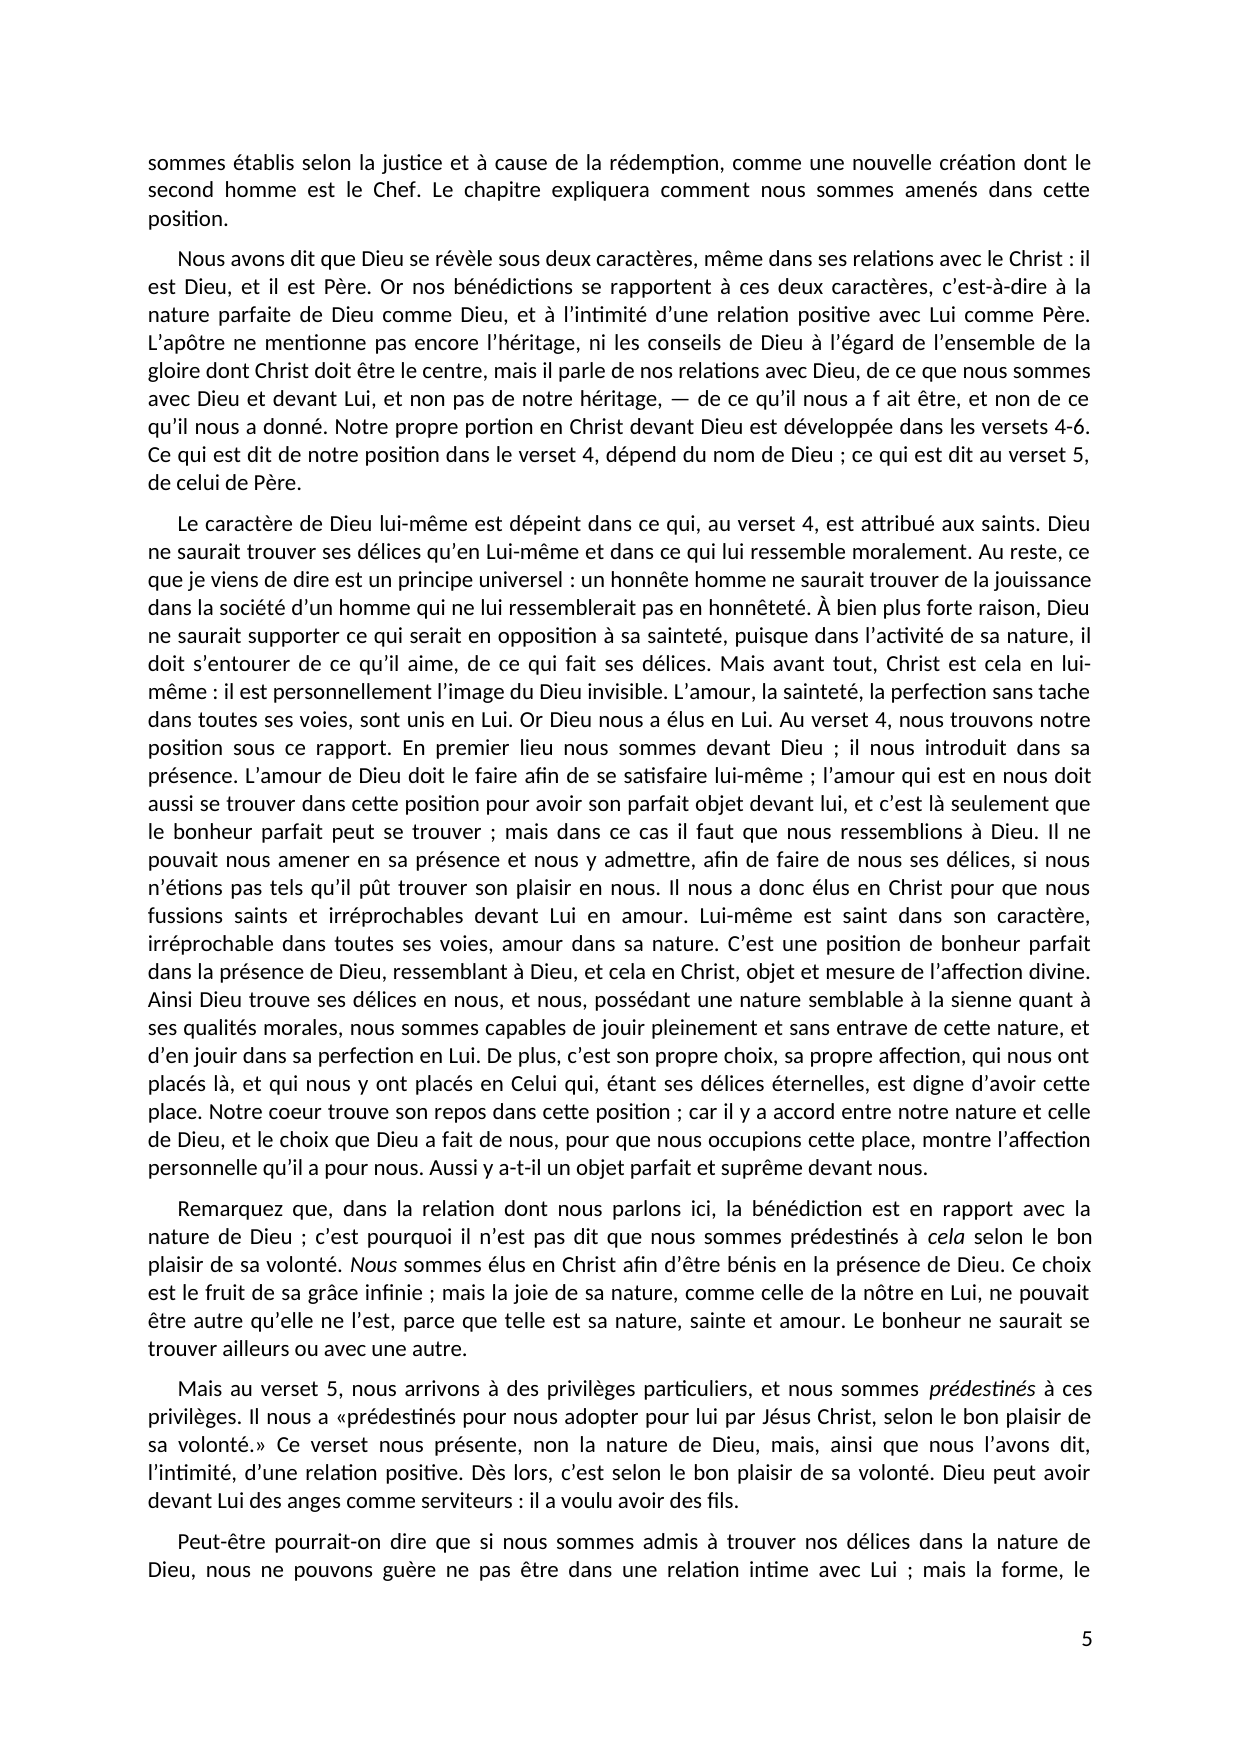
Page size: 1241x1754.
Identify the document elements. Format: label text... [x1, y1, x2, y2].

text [148, 1527, 1093, 1583]
text Mais au verset 5, nous arrivons à des privilèges particuliers, et nous sommes prédestinés à ces privilèges. Il nous a «prédestinés pour nous adopter pour lui par Jésus Christ, selon le bon plaisir de sa volonté.» Ce verset nous présente, non la nature de Dieu, mais, ainsi que nous l’avons dit, l’intimité, d’une relation positive. Dès lors, c’est selon le bon plaisir de sa volonté. Dieu peut avoir devant Lui des anges comme serviteurs : il a voulu avoir des fils. [148, 1374, 1093, 1514]
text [148, 148, 1093, 232]
text Le caractère de Dieu lui-même est dépeint dans ce qui, au verset 4, est attribué aux saints. Dieu ne saurait trouver ses délices qu’en Lui-même et dans ce qui lui ressemble moralement. Au reste, ce que je viens de dire est un principe universel : un honnête homme ne saurait trouver de la jouissance dans la société d’un homme qui ne lui ressemblerait pas en honnêteté. À bien plus forte raison, Dieu ne saurait supporter ce qui serait en opposition à sa sainteté, puisque dans l’activité de sa nature, il doit s’entourer de ce qu’il aime, de ce qui fait ses délices. Mais avant tout, Christ est cela en lui-même : il est personnellement l’image du Dieu invisible. L’amour, la sainteté, la perfection sans tache dans toutes ses voies, sont unis en Lui. Or Dieu nous a élus en Lui. Au verset 4, nous trouvons notre position sous ce rapport. En premier lieu nous sommes devant Dieu ; il nous introduit dans sa présence. L’amour de Dieu doit le faire afin de se satisfaire lui-même ; l’amour qui est en nous doit aussi se trouver dans cette position pour avoir son parfait objet devant lui, et c’est là seulement que le bonheur parfait peut se trouver ; mais dans ce cas il faut que nous ressemblions à Dieu. Il ne pouvait nous amener en sa présence et nous y admettre, afin de faire de nous ses délices, si nous n’étions pas tels qu’il pût trouver son plaisir en nous. Il nous a donc élus en Christ pour que nous fussions saints et irréprochables devant Lui en amour. Lui-même est saint dans son caractère, irréprochable dans toutes ses voies, amour dans sa nature. C’est une position de bonheur parfait dans la présence de Dieu, ressemblant à Dieu, et cela en Christ, objet et mesure de l’affection divine. Ainsi Dieu trouve ses délices en nous, et nous, possédant une nature semblable à la sienne quant à ses qualités morales, nous sommes capables de jouir pleinement et sans entrave de cette nature, et d’en jouir dans sa perfection en Lui. De plus, c’est son propre choix, sa propre affection, qui nous ont placés là, et qui nous y ont placés en Celui qui, étant ses délices éternelles, est digne d’avoir cette place. Notre coeur trouve son repos dans cette position ; car il y a accord entre notre nature et celle de Dieu, et le choix que Dieu a fait de nous, pour que nous occupions cette place, montre l’affection personnelle qu’il a pour nous. Aussi y a-t-il un objet parfait et suprême devant nous. [148, 509, 1093, 1181]
text Nous avons dit que Dieu se révèle sous deux caractères, même dans ses relations avec le Christ : il est Dieu, et il est Père. Or nos bénédictions se rapportent à ces deux caractères, c’est-à-dire à la nature parfaite de Dieu comme Dieu, et à l’intimité d’une relation positive avec Lui comme Père. L’apôtre ne mentionne pas encore l’héritage, ni les conseils de Dieu à l’égard de l’ensemble de la gloire dont Christ doit être le centre, mais il parle de nos relations avec Dieu, de ce que nous sommes avec Dieu et devant Lui, et non pas de notre héritage, — de ce qu’il nous a f ait être, et non de ce qu’il nous a donné. Notre propre portion en Christ devant Dieu est développée dans les versets 4-6. Ce qui est dit de notre position dans le verset 4, dépend du nom de Dieu ; ce qui est dit au verset 5, de celui de Père. [148, 244, 1093, 496]
text Remarquez que, dans la relation dont nous parlons ici, la bénédiction est en rapport avec la nature de Dieu ; c’est pourquoi il n’est pas dit que nous sommes prédestinés à cela selon le bon plaisir de sa volonté. Nous sommes élus en Christ afin d’être bénis en la présence de Dieu. Ce choix est le fruit de sa grâce infinie ; mais la joie de sa nature, comme celle de la nôtre en Lui, ne pouvait être autre qu’elle ne l’est, parce que telle est sa nature, sainte et amour. Le bonheur ne saurait se trouver ailleurs ou avec une autre. [148, 1194, 1093, 1362]
